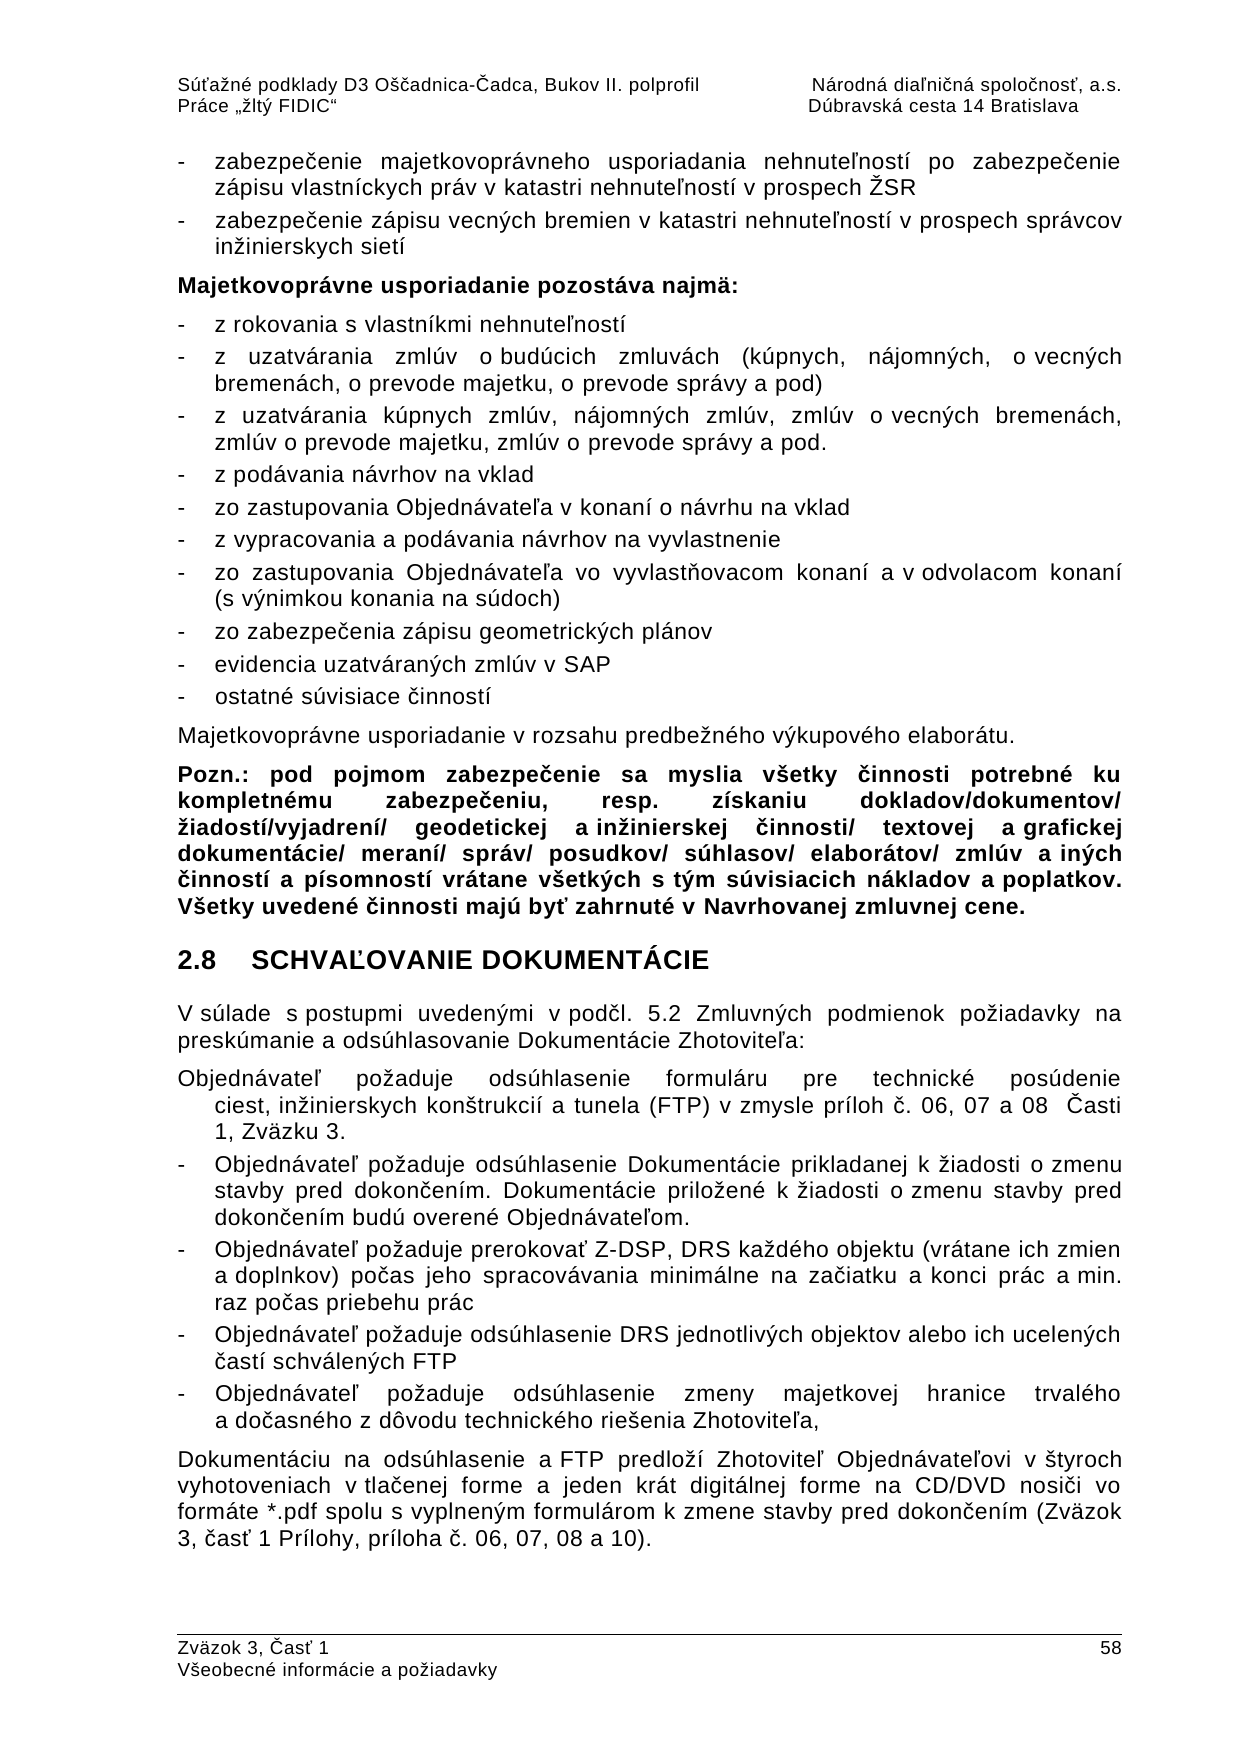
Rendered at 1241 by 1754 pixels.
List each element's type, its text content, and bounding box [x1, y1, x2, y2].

text Pozn.: pod pojmom zabezpečenie sa myslia všetky činnosti potrebné ku kompletnému zabezpečeniu, resp. získaniu dokladov/dokumentov/ žiadostí/vyjadrení/ geodetickej a inžinierskej činnosti/ textovej a grafickej dokumentácie/ meraní/ správ/ posudkov/ súhlasov/ elaborátov/ zmlúv a iných činností a písomností vrátane všetkých s tým súvisiacich nákladov a poplatkov. Všetky uvedené činnosti majú byť zahrnuté v Navrhovanej zmluvnej cene. [177, 761, 1122, 919]
list - zo zastupovania Objednávateľa vo vyvlastňovacom konaní a v odvolacom konaní (s výnimkou konania na súdoch) [177, 559, 1122, 612]
list - Objednávateľ požaduje prerokovať Z-DSP, DRS každého objektu (vrátane ich zmien a doplnkov) počas jeho spracovávania minimálne na začiatku a konci prác a min. raz počas priebehu prác [177, 1236, 1122, 1315]
list - z uzatvárania zmlúv o budúcich zmluvách (kúpnych, nájomných, o vecných bremenách, o prevode majetku, o prevode správy a pod) [177, 343, 1122, 396]
list - z rokovania s vlastníkmi nehnuteľností [177, 311, 1122, 337]
list - Objednávateľ požaduje odsúhlasenie DRS jednotlivých objektov [177, 1321, 1122, 1374]
list - Objednávateľ požaduje odsúhlasenie zmeny majetkovej hranice trvalého a dočasného z dôvodu technického riešenia Zhotoviteľa, [177, 1380, 1122, 1433]
subtitle 2.8 Schvaľovanie Dokumentácie [177, 944, 1122, 975]
list - z uzatvárania kúpnych zmlúv, nájomných zmlúv, zmlúv o vecných bremenách, zmlúv o prevode majetku, zmlúv o prevode správy a pod. [177, 402, 1122, 455]
text Majetkovoprávne usporiadanie pozostáva najmä: [177, 272, 1122, 298]
list - ostatné súvisiace činností [177, 683, 1122, 709]
list - zo zabezpečenia zápisu geometrických plánov [177, 618, 1122, 644]
text V súlade s postupmi uvedenými v podčl. 5.2 Zmluvných podmienok požiadavky na preskúmanie a odsúhlasovanie Dokumentácie Zhotoviteľa: [177, 1000, 1122, 1053]
text Majetkovoprávne usporiadanie v rozsahu predbežného výkupového elaborátu. [177, 722, 1122, 748]
list - z vypracovania a podávania návrhov na vyvlastnenie [177, 526, 1122, 553]
list - zabezpečenie majetkovoprávneho usporiadania nehnuteľností po zabezpečenie zápisu vlastníckych práv v katastri nehnuteľností v prospech ŽSR [177, 148, 1122, 200]
list - zabezpečenie zápisu vecných bremien v katastri nehnuteľností v prospech správcov inžinierskych sietí [177, 207, 1122, 259]
list - evidencia uzatváraných zmlúv v SAP [177, 651, 1122, 677]
list - zo zastupovania Objednávateľa v konaní o návrhu na vklad [177, 494, 1122, 520]
list - z podávania návrhov na vklad [177, 461, 1122, 487]
list - Objednávateľ požaduje odsúhlasenie Dokumentácie prikladanej k žiadosti o zmenu stavby pred dokončením. Dokumentácie priložené k žiadosti o zmenu stavby pred dokončením budú overené Objednávateľom. [177, 1151, 1122, 1230]
